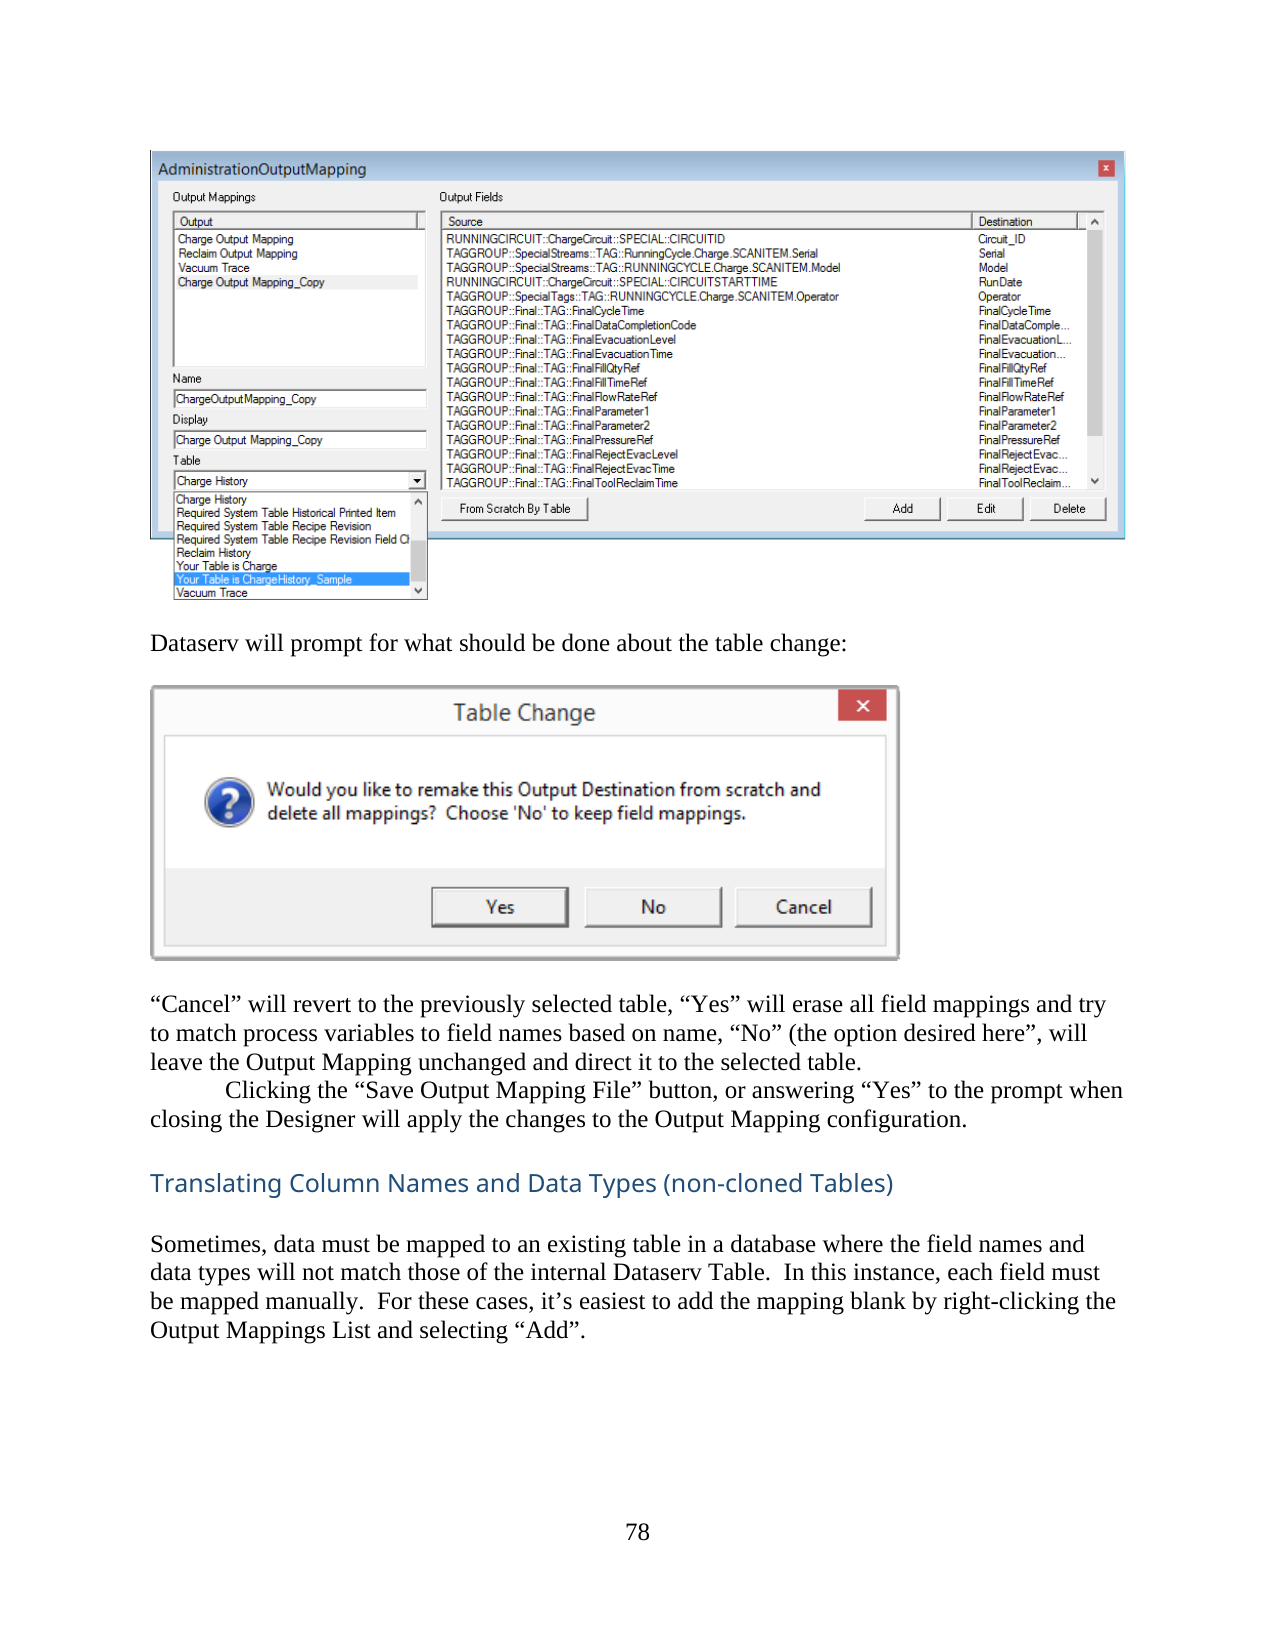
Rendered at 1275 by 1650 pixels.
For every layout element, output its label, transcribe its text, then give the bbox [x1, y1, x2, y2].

subtitle Translating Column Names and Data Types (non-cloned Tables) [150, 1166, 1125, 1200]
picture [150, 685, 901, 961]
text Sometimes, data must be mapped to an existing table in a database where the field names and data types will not match those of the internal Dataserv Table. In this instance, each field must be mapped manually. For these cases, it’s easiest to add the mapping blank by right-clicking the Output Mappings List and selecting “Add”. [150, 1229, 1125, 1344]
text “Cancel” will revert to the previously selected table, “Yes” will erase all field mappings and try to match process variables to field names based on name, “No” (the option desired here”, will leave the Output Mapping unchanged and direct it to the selected table. [150, 989, 1125, 1075]
text Clicking the “Save Output Mapping File” button, or answering “Yes” to the prompt when closing the Designer will apply the changes to the Output Mapping configuration. [150, 1075, 1125, 1133]
picture [150, 150, 1125, 600]
text Dataserv will prompt for what should be done about the table change: [150, 628, 1125, 657]
